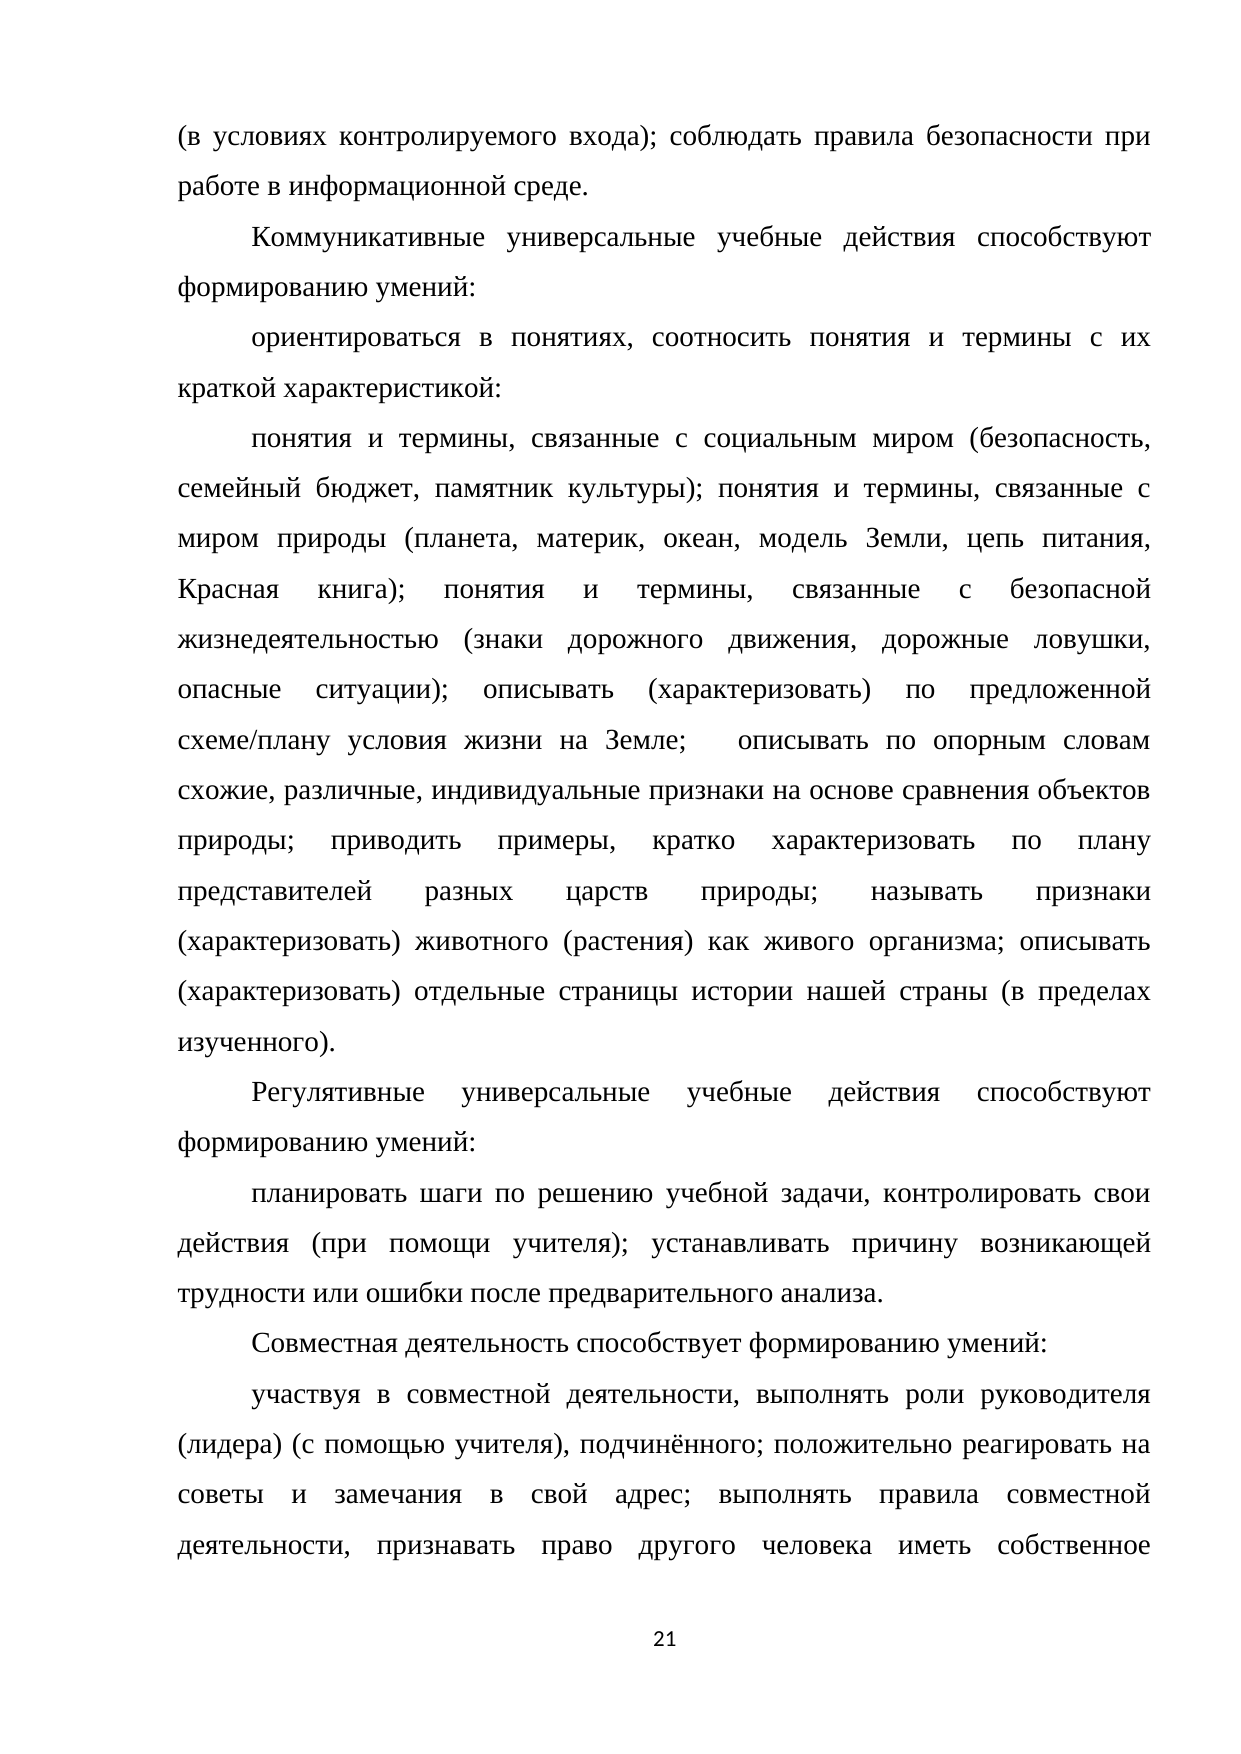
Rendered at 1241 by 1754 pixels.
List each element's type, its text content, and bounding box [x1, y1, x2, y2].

text ориентироваться в понятиях, соотносить понятия и термины с их краткой характеристикой: [177, 319, 1152, 403]
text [177, 1376, 1152, 1560]
text Совместная деятельность способствует формированию умений: [177, 1326, 1152, 1359]
text планировать шаги по решению учебной задачи, контролировать свои действия (при помощи учителя); устанавливать причину возникающей трудности или ошибки после предварительного анализа. [177, 1175, 1152, 1309]
text Коммуникативные универсальные учебные действия способствуют формированию умений: [177, 219, 1152, 303]
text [177, 118, 1152, 202]
text Регулятивные универсальные учебные действия способствуют формированию умений: [177, 1074, 1152, 1158]
text понятия и термины, связанные с социальным миром (безопасность, семейный бюджет, памятник культуры); понятия и термины, связанные с миром природы (планета, материк, океан, модель Земли, цепь питания, Красная книга); понятия и термины, связанные с безопасной жизнедеятельностью (знаки дорожного движения, дорожные ловушки, опасные ситуации); описывать (характеризовать) по предложенной схеме/плану условия жизни на Земле; описывать по опорным словам схожие, различные, индивидуальные признаки на основе сравнения объектов природы; приводить примеры, кратко характеризовать по плану представителей разных царств природы; называть признаки (характеризовать) животного (растения) как живого организма; описывать (характеризовать) отдельные страницы истории нашей страны (в пределах изученного). [177, 420, 1152, 1057]
